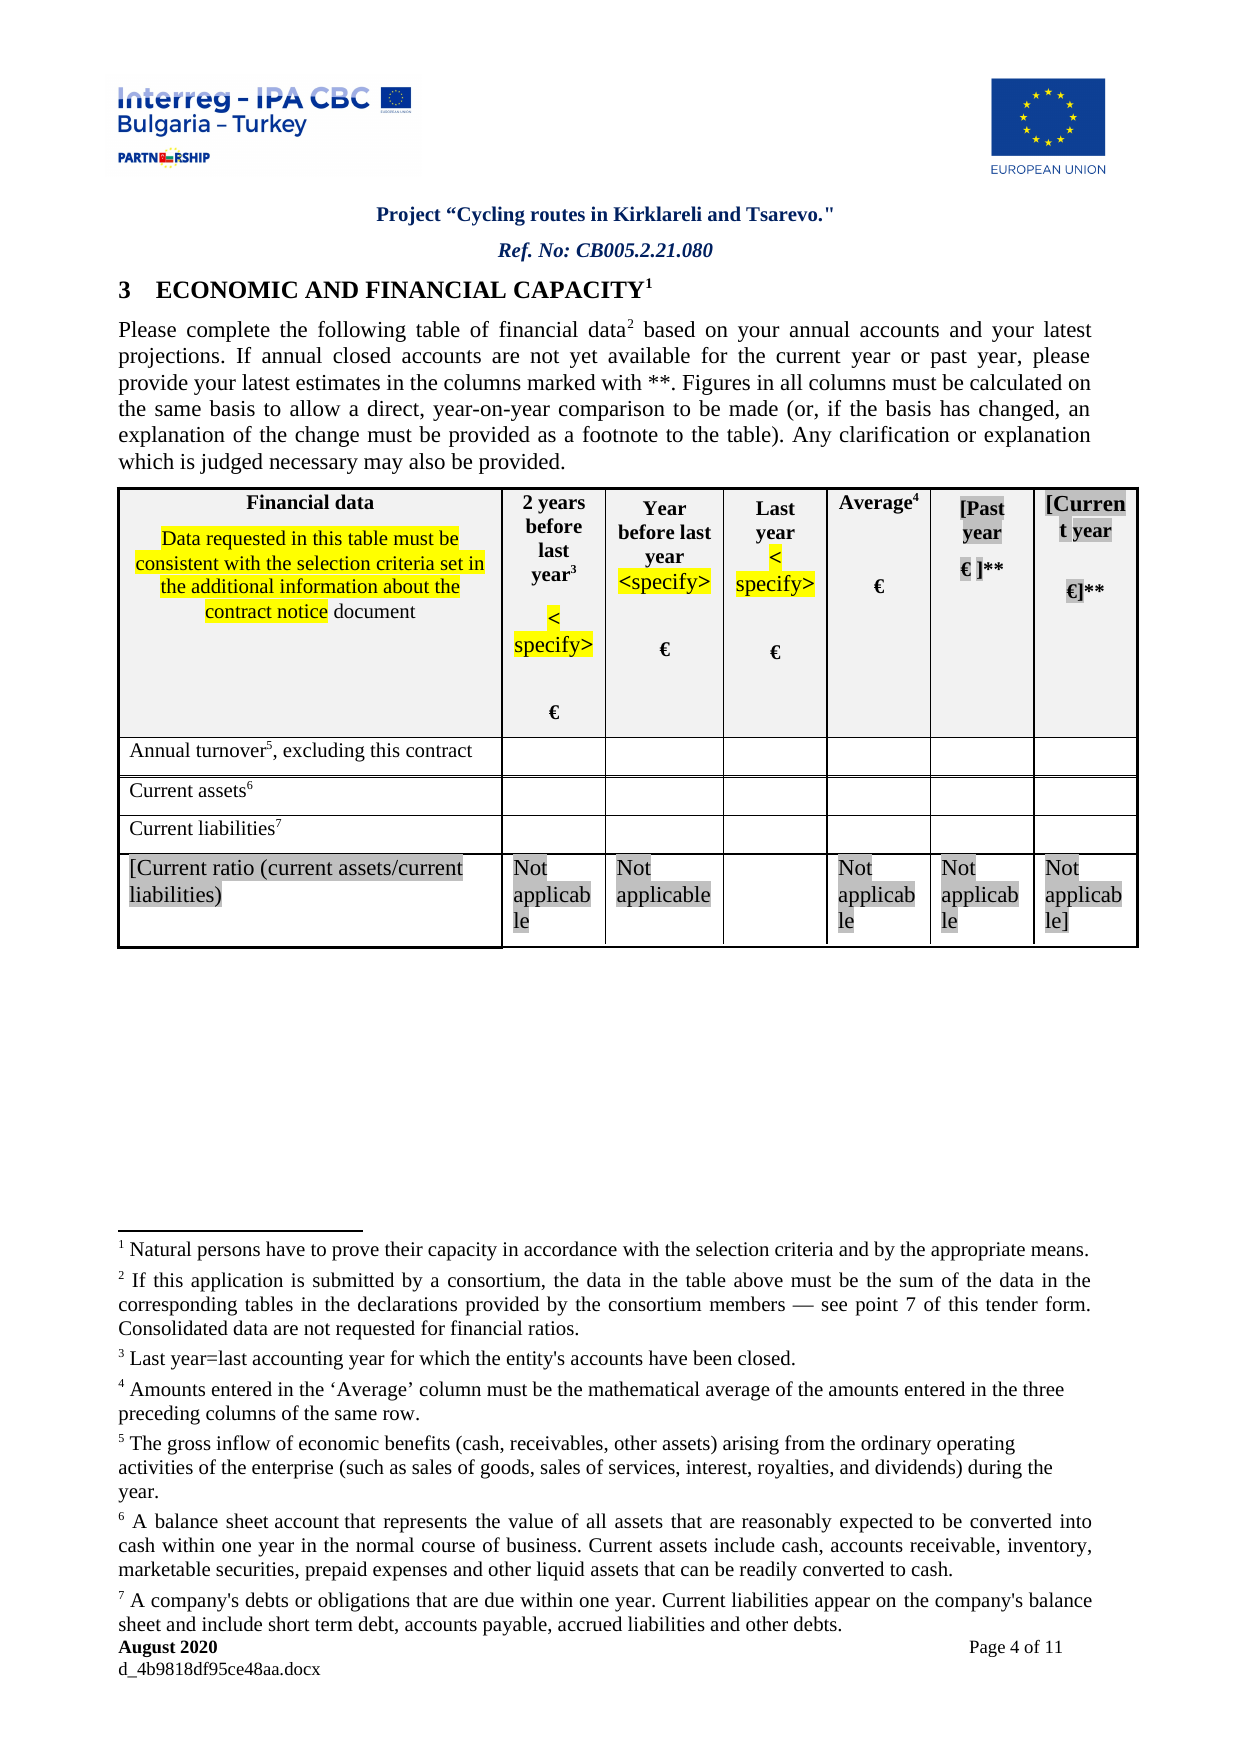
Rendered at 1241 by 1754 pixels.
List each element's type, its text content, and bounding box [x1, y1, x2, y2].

table_header [Past year € ]** [931, 490, 1033, 737]
table_header Financial data Data requested in this table must be consistent with the selection criteria set in the additional information about the contract notice document [120, 490, 501, 737]
table_cell [503, 778, 605, 815]
table_header Average € [828, 490, 930, 737]
table_header Last year <specify> € [724, 490, 826, 737]
table_cell [606, 738, 723, 775]
table_cell [724, 855, 827, 946]
picture [991, 78, 1106, 177]
table_cell Not applicable [503, 855, 605, 946]
table_cell [724, 778, 826, 815]
table_cell [503, 738, 605, 775]
table_cell [1035, 738, 1136, 775]
table_cell [931, 778, 1033, 815]
table_cell [931, 738, 1033, 775]
table_cell Current assets [120, 778, 501, 815]
text 3 ECONOMIC AND FINANCIAL CAPACITY [118, 275, 1092, 303]
table_cell [503, 816, 605, 853]
table_cell [1035, 778, 1136, 815]
table_cell Current liabilities [120, 816, 501, 853]
table_header Year before last year <specify> € [606, 490, 723, 737]
table_cell Not applicable [605, 855, 723, 946]
table_header [Current year €]** [1035, 490, 1136, 737]
table_cell [1035, 816, 1136, 853]
table_cell [724, 738, 826, 775]
picture [105, 74, 422, 177]
table_cell [828, 738, 930, 775]
table_cell Not applicable] [1034, 855, 1136, 946]
table_cell [828, 816, 930, 853]
table_header 2 years before last year <specify> € [503, 490, 605, 737]
table_cell [Current ratio (current assets/current liabilities) [120, 855, 501, 946]
text Please complete the following table of financial data based on your annual accounts and your latest projections. If annual closed accounts are not yet available for the current year or past year, please provide your latest estimates in the columns marked with **. Figures in all columns must be calculated on the same basis to allow a direct, year-on-year comparison to be made (or, if the basis has changed, an explanation of the change must be provided as a footnote to the table). Any clarification or explanation which is judged necessary may also be provided. [118, 316, 1092, 474]
table_cell [606, 816, 723, 853]
table_cell [606, 778, 723, 815]
table_cell Annual turnover, excluding this contract [120, 738, 501, 775]
table_cell [931, 816, 1033, 853]
table_cell [724, 816, 826, 853]
table_cell Not applicable [930, 855, 1034, 946]
table_cell [828, 778, 930, 815]
table_cell Not applicable [827, 855, 930, 946]
